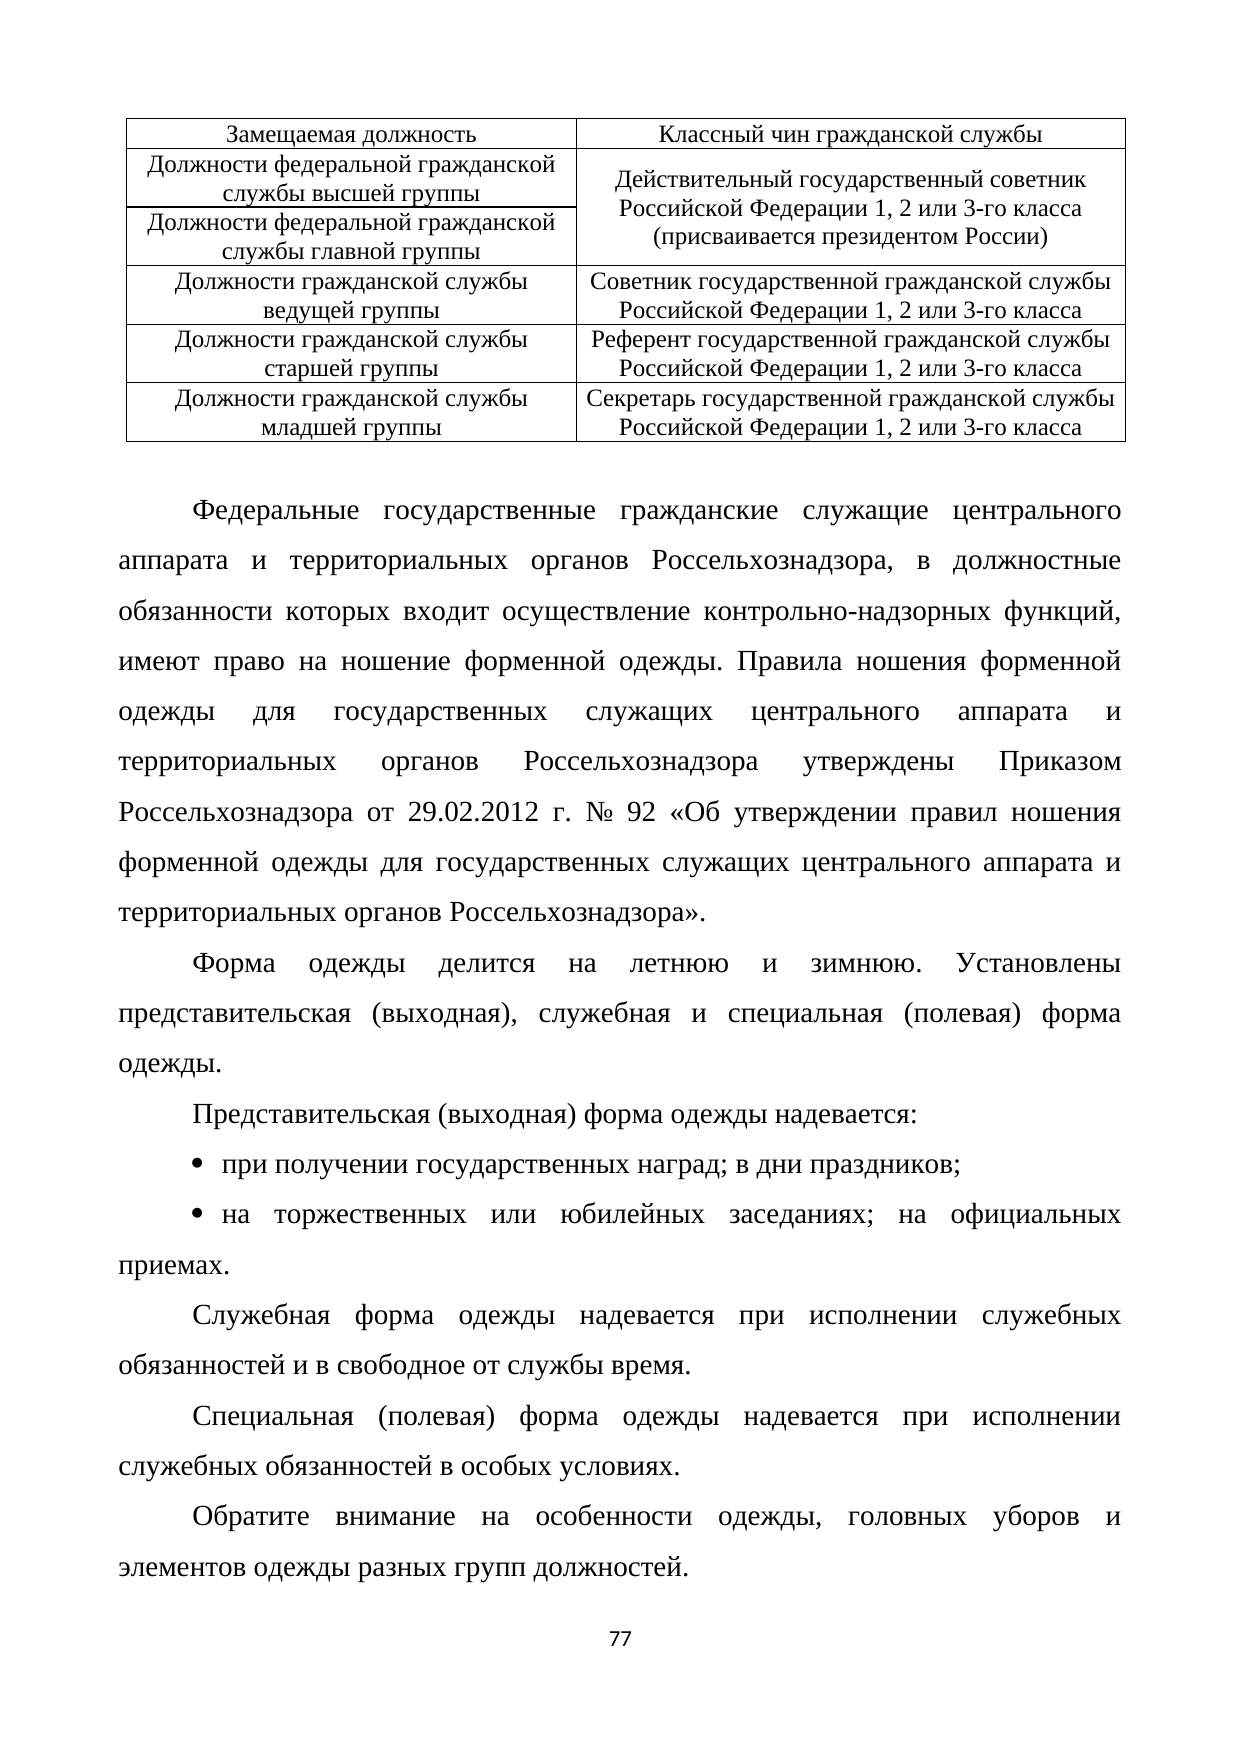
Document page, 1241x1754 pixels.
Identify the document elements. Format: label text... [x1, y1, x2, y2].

table_cell Секретарь государственной гражданской службы Российской Федерации 1, 2 или 3-го класса [577, 383, 1125, 441]
list на торжественных или юбилейных заседаниях; на официальных приемах. [118, 1196, 1122, 1280]
table_cell Советник государственной гражданской службы Российской Федерации 1, 2 или 3-го класса [577, 266, 1125, 323]
table_cell Действительный государственный советник Российской Федерации 1, 2 или 3-го класса (присваивается президентом России) [577, 149, 1125, 265]
text Служебная форма одежды надевается при исполнении служебных обязанностей и в свободное от службы время. [118, 1297, 1122, 1381]
table_cell Референт государственной гражданской службы Российской Федерации 1, 2 или 3-го класса [577, 325, 1125, 382]
list при получении государственных наград; в дни праздников; [118, 1146, 1122, 1180]
table_cell Должности гражданской службы старшей группы [127, 325, 576, 382]
text Специальная (полевая) форма одежды надевается при исполнении служебных обязанностей в особых условиях. [118, 1398, 1122, 1482]
text Представительская (выходная) форма одежды надевается: [118, 1096, 1122, 1129]
table_cell Должности гражданской службы младшей группы [127, 383, 576, 441]
text Обратите внимание на особенности одежды, головных уборов и элементов одежды разных групп должностей. [118, 1498, 1122, 1582]
subtitle Федеральные государственные гражданские служащие центрального аппарата и территориальных органов Россельхознадзора, в должностные обязанности которых входит осуществление контрольно-надзорных функций, имеют право на ношение форменной одежды. Правила ношения форменной одежды для государственных служащих центрального аппарата и территориальных органов Россельхознадзора утверждены Приказом Россельхознадзора от 29.02.2012 г. № 92 «Об утверждении правил ношения форменной одежды для государственных служащих центрального аппарата и территориальных органов Россельхознадзора». [118, 492, 1122, 928]
table_cell Должности федеральной гражданской службы высшей группы [127, 149, 576, 206]
table_cell Должности федеральной гражданской службы главной группы [127, 208, 576, 265]
subtitle Форма одежды делится на летнюю и зимнюю. Установлены представительская (выходная), служебная и специальная (полевая) форма одежды. [118, 945, 1122, 1079]
table_header Классный чин гражданской службы [577, 119, 1125, 148]
table_cell Должности гражданской службы ведущей группы [127, 266, 576, 323]
table_header Замещаемая должность [127, 119, 576, 148]
